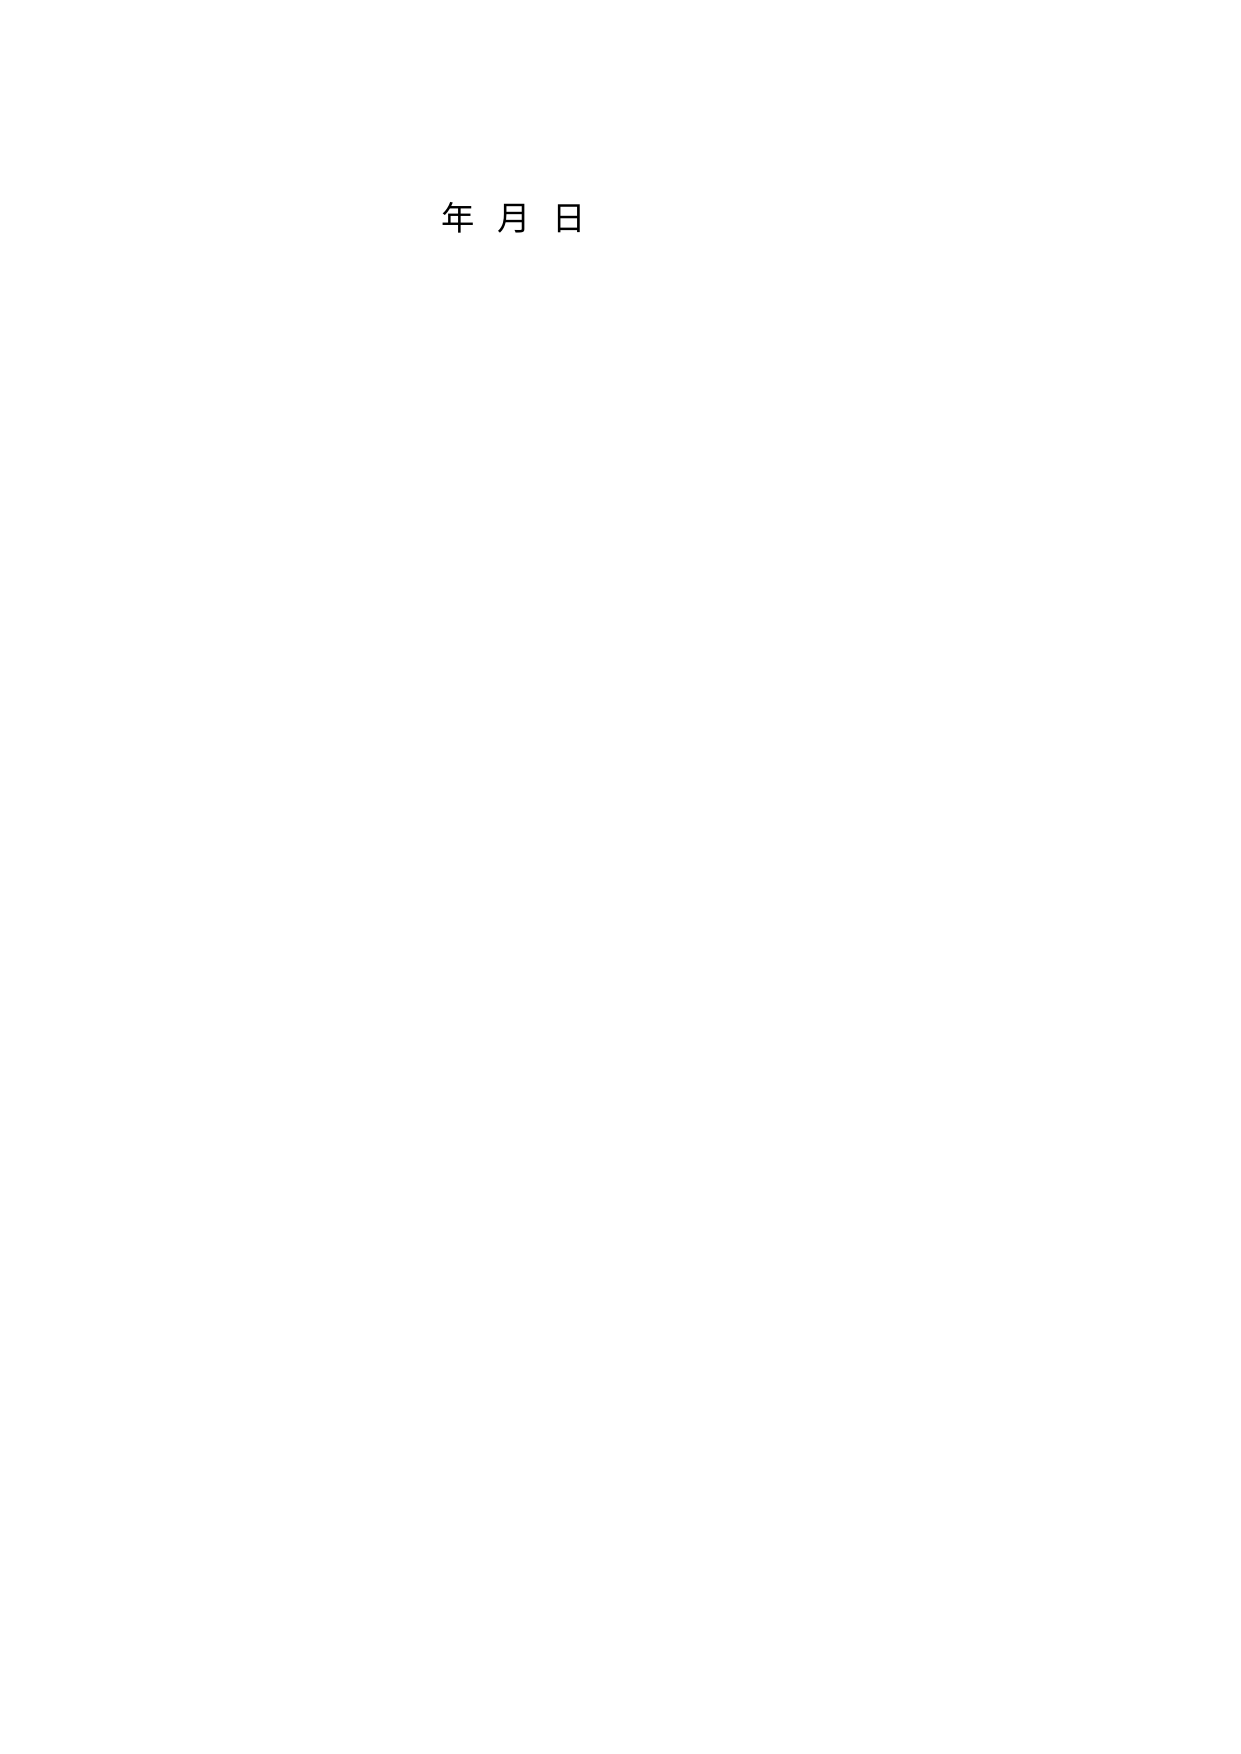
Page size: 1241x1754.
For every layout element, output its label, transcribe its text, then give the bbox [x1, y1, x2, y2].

text 年 月 日 [148, 187, 1093, 241]
